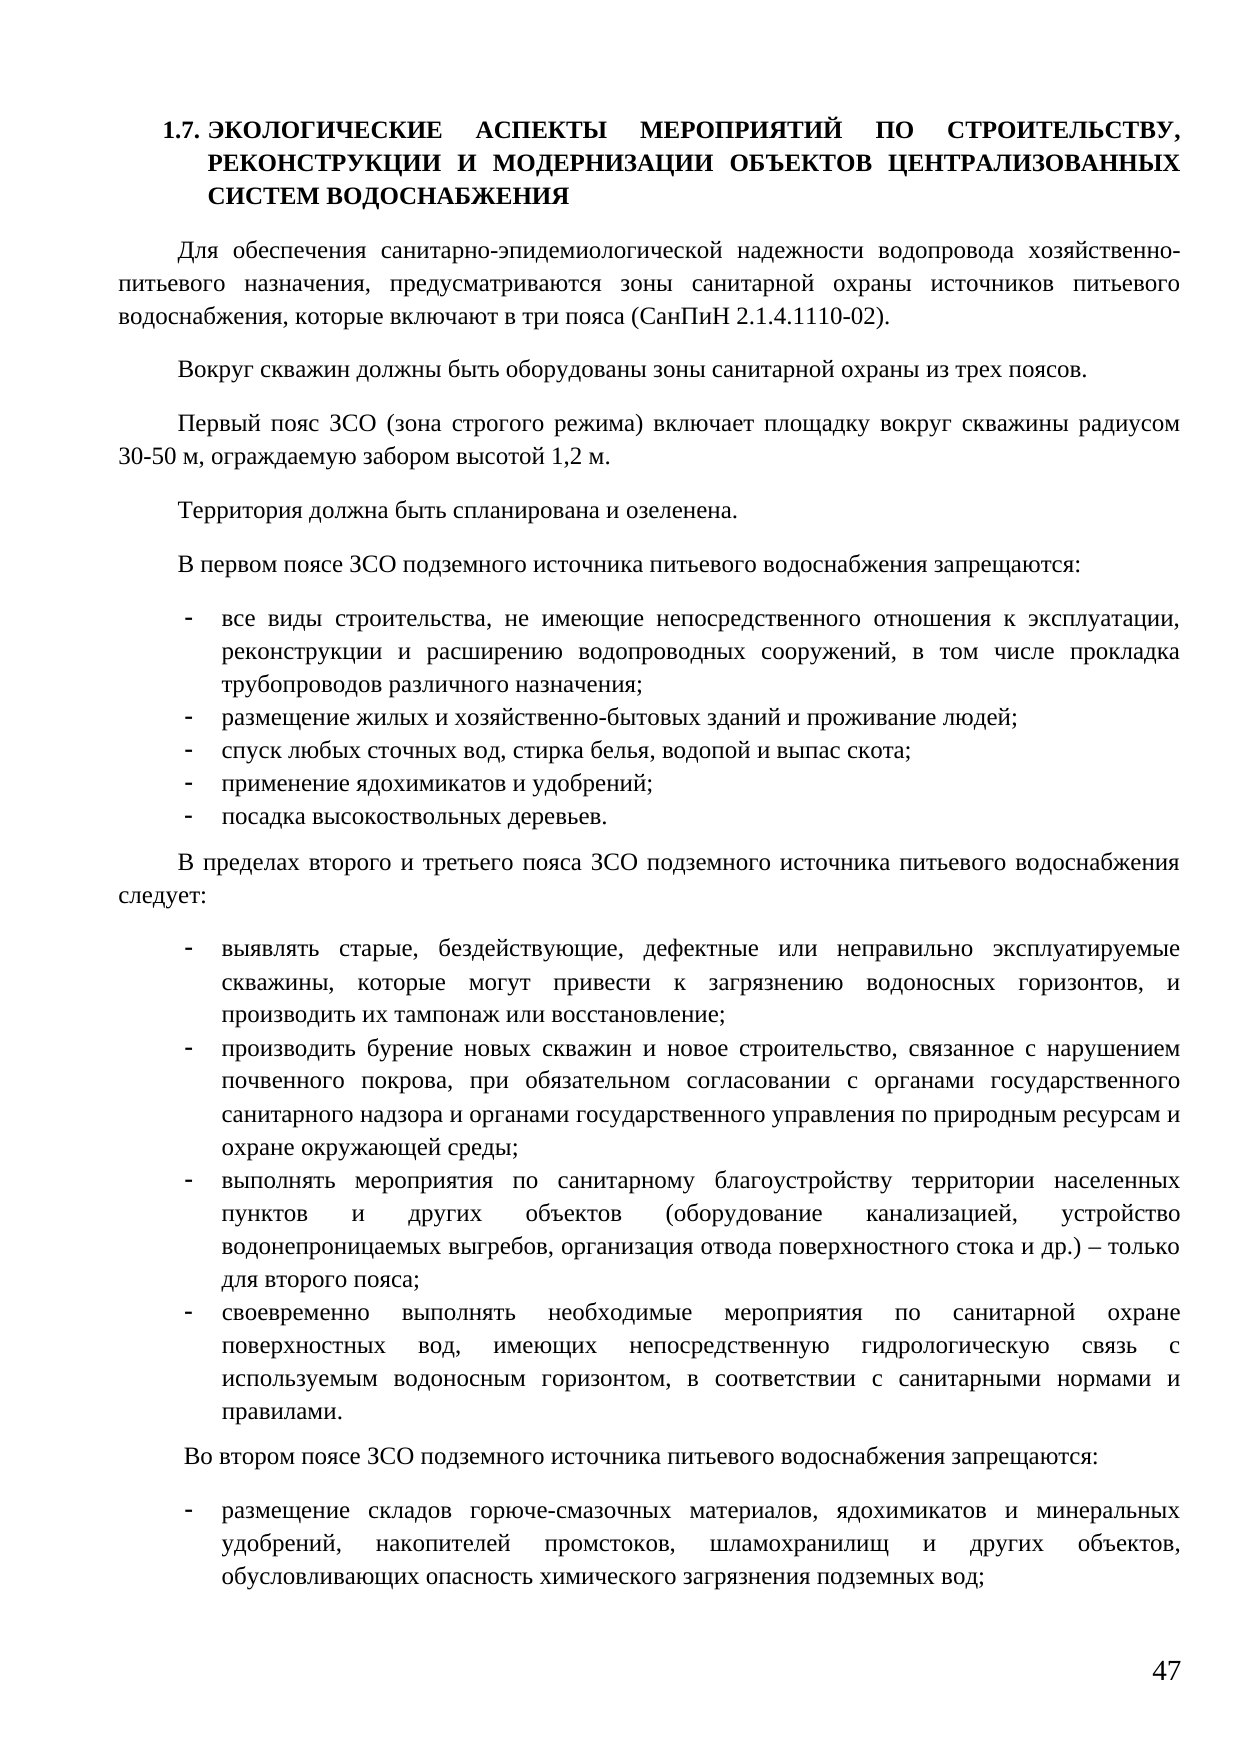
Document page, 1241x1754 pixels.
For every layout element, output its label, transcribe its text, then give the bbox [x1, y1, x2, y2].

list производить бурение новых скважин и новое строительство, связанное с нарушением почвенного покрова, при обязательном согласовании с органами государственного санитарного надзора и органами государственного управления по природным ресурсам и охране окружающей среды; [184, 1033, 1181, 1160]
text Во втором поясе ЗСО подземного источника питьевого водоснабжения запрещаются: [118, 1441, 1181, 1470]
list посадка высокоствольных деревьев. [184, 801, 1181, 830]
text В пределах второго и третьего пояса ЗСО подземного источника питьевого водоснабжения следует: [118, 847, 1181, 908]
text Территория должна быть спланирована и озеленена. [118, 495, 1181, 524]
list своевременно выполнять необходимые мероприятия по санитарной охране поверхностных вод, имеющих непосредственную гидрологическую связь с используемым водоносным горизонтом, в соответствии с санитарными нормами и правилами. [184, 1297, 1181, 1424]
subtitle ЭКОЛОГИЧЕСКИЕ АСПЕКТЫ МЕРОПРИЯТИЙ ПО СТРОИТЕЛЬСТВУ, РЕКОНСТРУКЦИИ И МОДЕРНИЗАЦИИ ОБЪЕКТОВ ЦЕНТРАЛИЗОВАННЫХ СИСТЕМ ВОДОСНАБЖЕНИЯ [162, 115, 1181, 209]
list все виды строительства, не имеющие непосредственного отношения к эксплуатации, реконструкции и расширению водопроводных сооружений, в том числе прокладка трубопроводов различного назначения; [184, 603, 1181, 698]
text Для обеспечения санитарно-эпидемиологической надежности водопровода хозяйственно-питьевого назначения, предусматриваются зоны санитарной охраны источников питьевого водоснабжения, которые включают в три пояса (СанПиН 2.1.4.1110-02). [118, 235, 1181, 329]
list выявлять старые, бездействующие, дефектные или неправильно эксплуатируемые скважины, которые могут привести к загрязнению водоносных горизонтов, и производить их тампонаж или восстановление; [184, 933, 1181, 1028]
text Вокруг скважин должны быть оборудованы зоны санитарной охраны из трех поясов. [118, 354, 1181, 383]
list применение ядохимикатов и удобрений; [184, 768, 1181, 797]
text В первом поясе ЗСО подземного источника питьевого водоснабжения запрещаются: [118, 549, 1181, 578]
list размещение жилых и хозяйственно-бытовых зданий и проживание людей; [184, 702, 1181, 731]
list спуск любых сточных вод, стирка белья, водопой и выпас скота; [184, 735, 1181, 764]
text Первый пояс ЗСО (зона строгого режима) включает площадку вокруг скважины радиусом 30-50 м, ограждаемую забором высотой 1,2 м. [118, 408, 1181, 470]
list выполнять мероприятия по санитарному благоустройству территории населенных пунктов и других объектов (оборудование канализацией, устройство водонепроницаемых выгребов, организация отвода поверхностного стока и др.) – только для второго пояса; [184, 1165, 1181, 1292]
